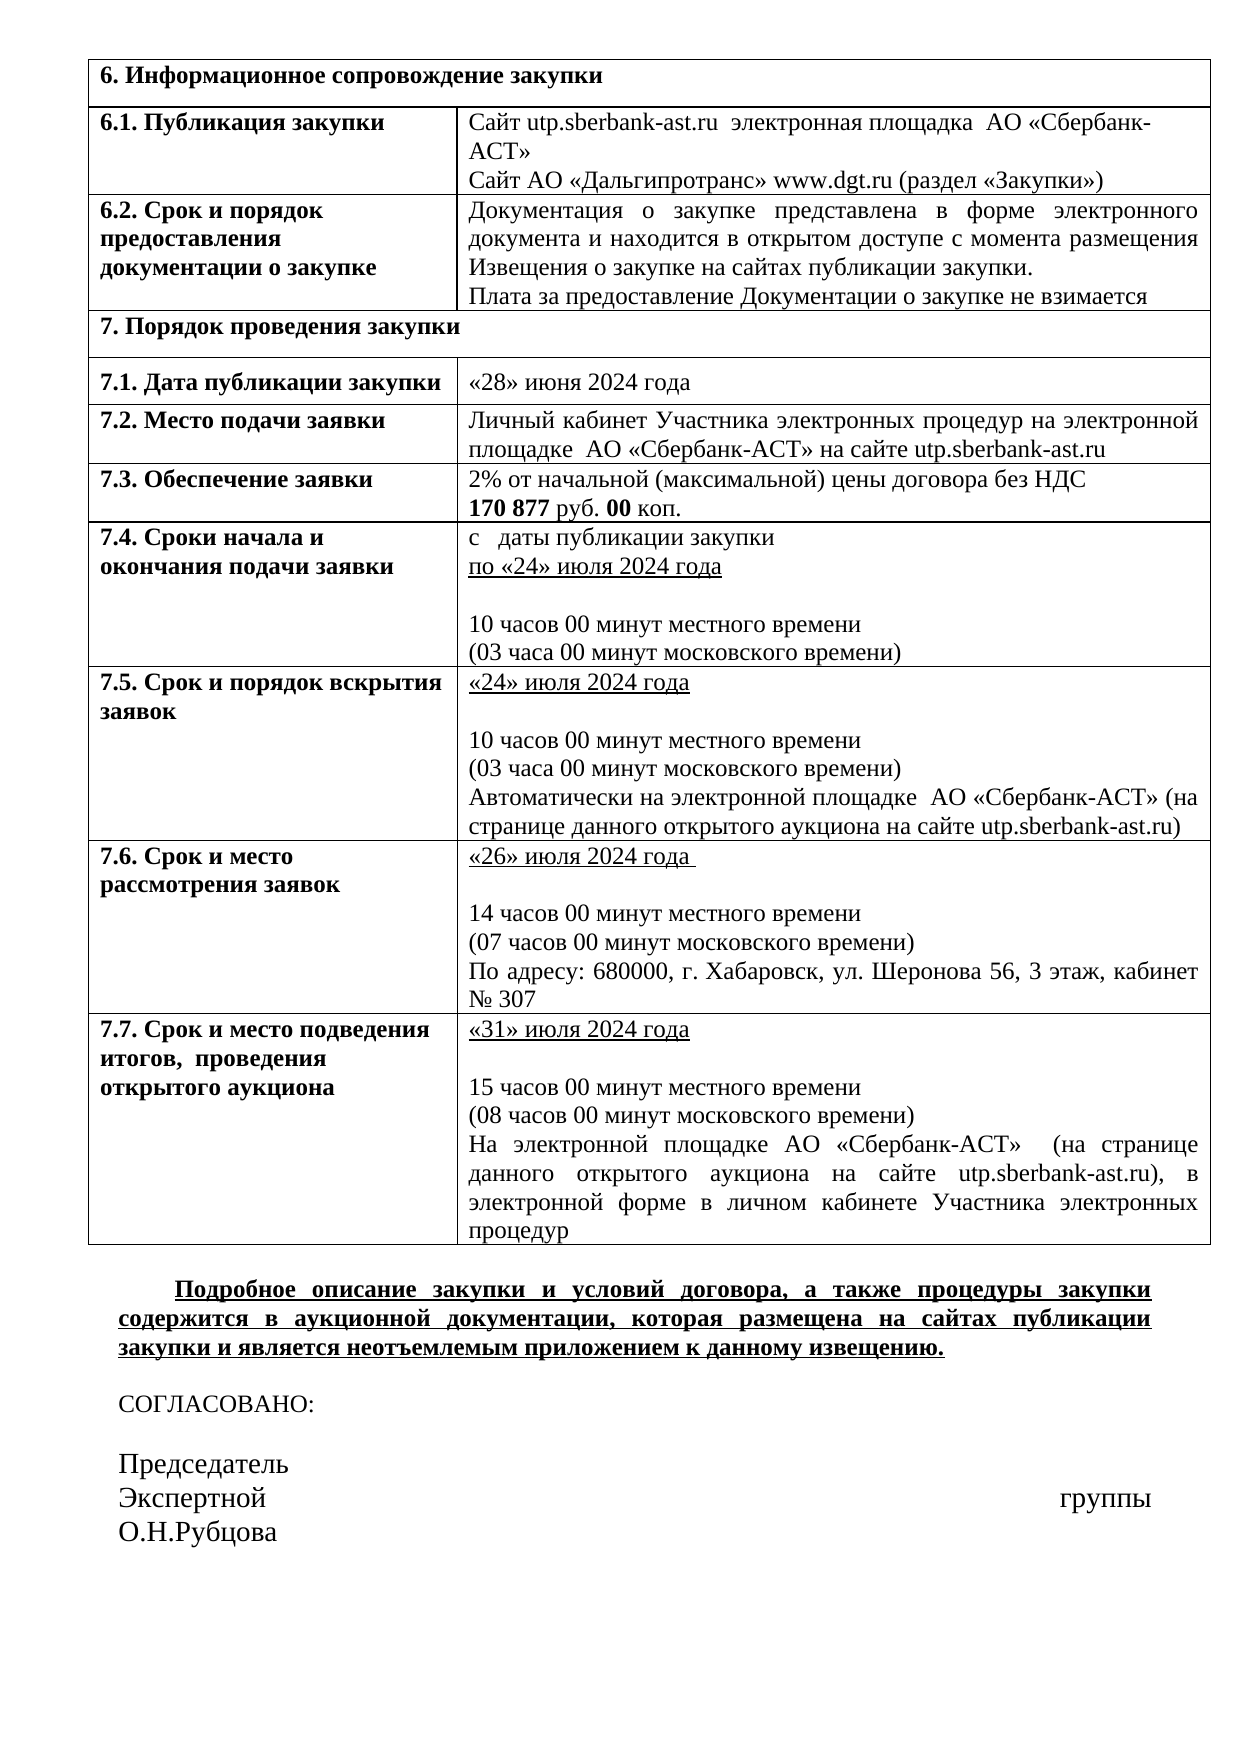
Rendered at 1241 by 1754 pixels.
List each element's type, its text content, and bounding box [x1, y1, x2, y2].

table_cell 7. Порядок проведения закупки [89, 311, 1210, 357]
text Подробное описание закупки и условий договора, а также процедуры закупки содержится в аукционной документации, которая размещена на сайтах публикации закупки и является неотъемлемым приложением к данному извещению. [118, 1274, 1152, 1328]
table_cell 6.1. Публикация закупки [89, 108, 456, 194]
table_cell с даты публикации закупки по «24» июля 2024 года 10 часов 00 минут местного времени (03 часа 00 минут московского времени) [458, 523, 1210, 666]
table_cell «26» июля 2024 года 14 часов 00 минут местного времени (07 часов 00 минут московского времени) По адресу: 680000, г. Хабаровск, ул. Шеронова 56, 3 этаж, кабинет № 307 [458, 841, 1210, 1013]
table_cell Сайт utp.sberbank-ast.ru электронная площадка АО «Сбербанк-АСТ» Сайт АО «Дальгипротранс» www.dgt.ru (раздел «Закупки») [458, 108, 1210, 194]
table_cell 6. Информационное сопровождение закупки [89, 60, 1210, 106]
table_cell Личный кабинет Участника электронных процедур на электронной площадке АО «Сбербанк-АСТ» на сайте utp.sberbank-ast.ru [458, 405, 1210, 463]
table_cell 7.4. Сроки начала и окончания подачи заявки [89, 523, 457, 666]
table_cell Документация о закупке представлена в форме электронного документа и находится в открытом доступе с момента размещения Извещения о закупке на сайтах публикации закупки. Плата за предоставление Документации о закупке не взимается [458, 195, 1210, 310]
text Подробное описание закупки и условий договора, а также процедуры закупки содержится в аукционной документации, которая размещена на сайтах публикации закупки и является неотъемлемым приложением к данному извещению. [118, 1329, 1152, 1360]
table_cell 7.2. Место подачи заявки [89, 405, 457, 463]
table_cell «24» июля 2024 года 10 часов 00 минут местного времени (03 часа 00 минут московского времени) Автоматически на электронной площадке АО «Сбербанк-АСТ» (на странице данного открытого аукциона на сайте utp.sberbank-ast.ru) [458, 667, 1210, 840]
table_cell 2% от начальной (максимальной) цены договора без НДС 170 877 руб. 00 коп. [458, 464, 1210, 521]
table_cell 7.3. Обеспечение заявки [89, 464, 457, 521]
text Председатель [118, 1447, 1152, 1480]
table_cell 7.6. Срок и место рассмотрения заявок [89, 841, 457, 1013]
text Экспертной группы О.Н.Рубцова [118, 1480, 1152, 1547]
table_cell «31» июля 2024 года 15 часов 00 минут местного времени (08 часов 00 минут московского времени) На электронной площадке АО «Сбербанк-АСТ» (на странице данного открытого аукциона на сайте utp.sberbank-ast.ru), в электронной форме в личном кабинете Участника электронных процедур [458, 1014, 1210, 1244]
table_cell 7.1. Дата публикации закупки [89, 358, 457, 404]
table_cell 7.7. Срок и место подведения итогов, проведения открытого аукциона [89, 1014, 457, 1244]
text СОГЛАСОВАНО: [118, 1389, 1152, 1418]
table_cell 7.5. Срок и порядок вскрытия заявок [89, 667, 457, 840]
table_cell «28» июня 2024 года [458, 358, 1210, 404]
table_cell 6.2. Срок и порядок предоставления документации о закупке [89, 195, 456, 310]
